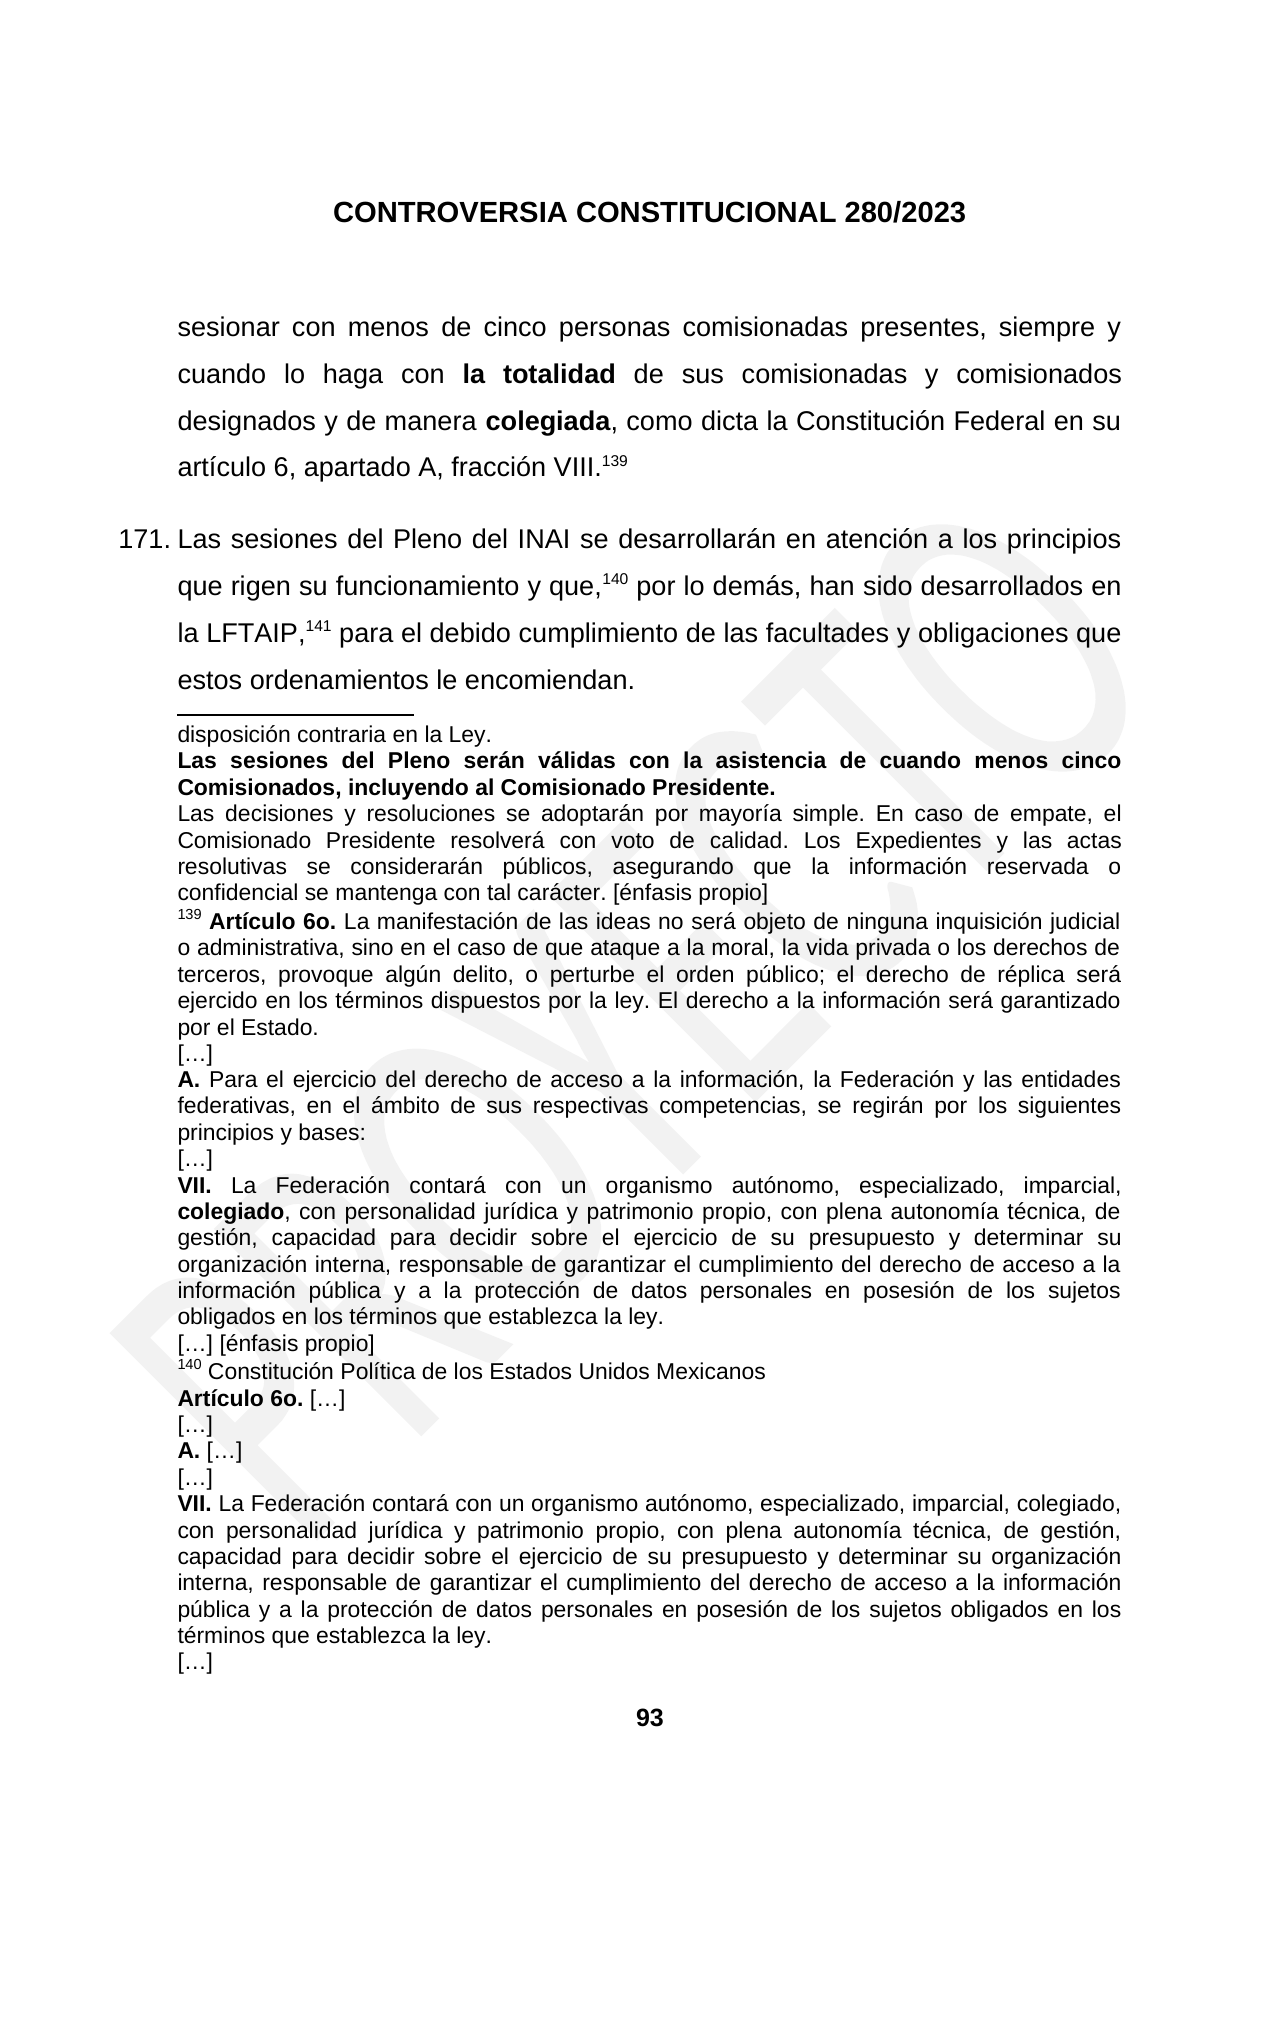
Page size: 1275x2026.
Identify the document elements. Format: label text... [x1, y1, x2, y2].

list Las sesiones del Pleno del INAI se desarrollarán en atención a los principios que rigen su funcionamiento y que, por lo demás, han sido desarrollados en la LFTAIP, para el debido cumplimiento de las facultades y obligaciones que estos ordenamientos le encomiendan. [118, 523, 1122, 695]
list Así, atendiendo directamente a lo establecido en el artículo 41 de la Ley Reglamentaria en la materia, esta Suprema Corte determina que, hasta en tanto no quede subsanada la omisión por parte del Senado de la República y, en consecuencia, hasta en tanto no quede integrado el quórum exigido a nivel legal para considerar válidas las sesiones plenarias, el Pleno del INAI podrá sesionar con menos de cinco personas comisionadas presentes, siempre y cuando lo haga con la totalidad de sus comisionadas y comisionados designados y de manera colegiada, como dicta la Constitución Federal en su artículo 6, apartado A, fracción VIII. [118, 311, 1122, 483]
